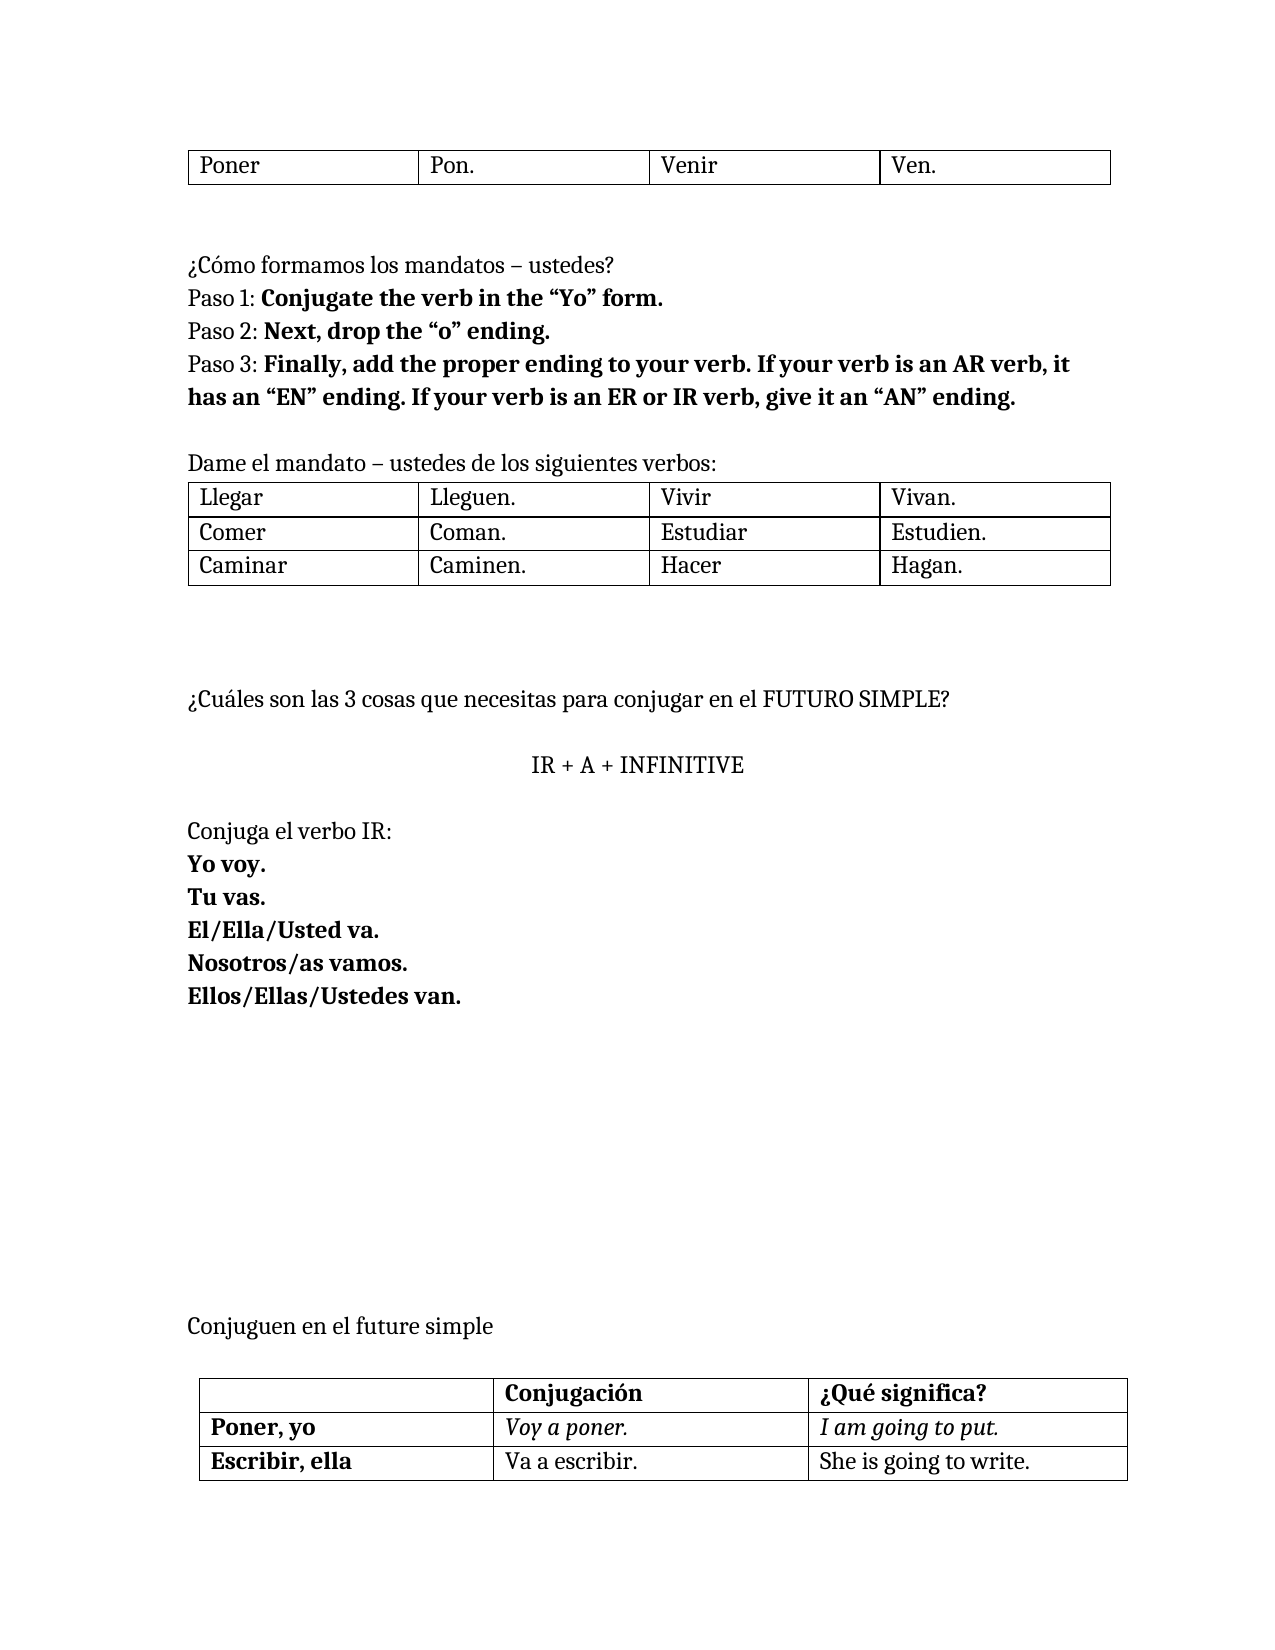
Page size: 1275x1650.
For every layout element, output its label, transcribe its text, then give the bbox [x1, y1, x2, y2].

text Paso 2: Next, drop the “o” ending. [187, 317, 1087, 346]
text El/Ella/Usted va. [187, 916, 1087, 944]
text ¿Cuáles son las 3 cosas que necesitas para conjugar en el FUTURO SIMPLE? [187, 684, 1087, 713]
table_cell Caminar [189, 551, 418, 584]
table_cell Estudiar [650, 518, 879, 550]
text Paso 3: Finally, add the proper ending to your verb. If your verb is an AR verb, it has an “EN” ending. If your verb is an ER or IR verb, give it an “AN” ending. [187, 350, 1087, 412]
table_cell Voy a poner. [494, 1413, 808, 1446]
table_cell Ven. [881, 151, 1110, 184]
table_cell Pon. [419, 151, 649, 184]
text Paso 1: Conjugate the verb in the “Yo” form. [187, 284, 1087, 313]
table_cell Comer [189, 518, 418, 550]
table_cell Venir [650, 151, 879, 184]
table_cell Poner [189, 151, 418, 184]
text ¿Cómo formamos los mandatos – ustedes? [187, 251, 1087, 280]
text Nosotros/as vamos. [187, 949, 1087, 977]
text Dame el mandato – ustedes de los siguientes verbos: [187, 449, 1087, 478]
table_cell Va a escribir. [494, 1447, 808, 1480]
text Yo voy. [187, 850, 1087, 878]
table_header Lleguen. [419, 483, 649, 516]
table_cell Coman. [419, 518, 649, 550]
table_header Vivan. [881, 483, 1110, 516]
text Tu vas. [187, 883, 1087, 911]
text Conjuga el verbo IR: [187, 817, 1087, 845]
table_header Conjugación [494, 1379, 808, 1412]
table_cell Hacer [650, 551, 879, 584]
table_cell Estudien. [881, 518, 1110, 550]
table_cell Hagan. [881, 551, 1110, 584]
text IR + A + INFINITIVE [187, 751, 1087, 779]
text Conjuguen en el future simple [187, 1312, 1087, 1341]
table_cell I am going to put. [809, 1413, 1127, 1446]
table_header Vivir [650, 483, 879, 516]
table_header [200, 1379, 493, 1412]
table_cell Escribir, ella [200, 1447, 493, 1480]
table_header Llegar [189, 483, 418, 516]
table_header ¿Qué significa? [809, 1379, 1127, 1412]
text Ellos/Ellas/Ustedes van. [187, 982, 1087, 1011]
table_cell Poner, yo [200, 1413, 493, 1446]
table_cell Caminen. [419, 551, 649, 584]
table_cell She is going to write. [809, 1447, 1127, 1480]
